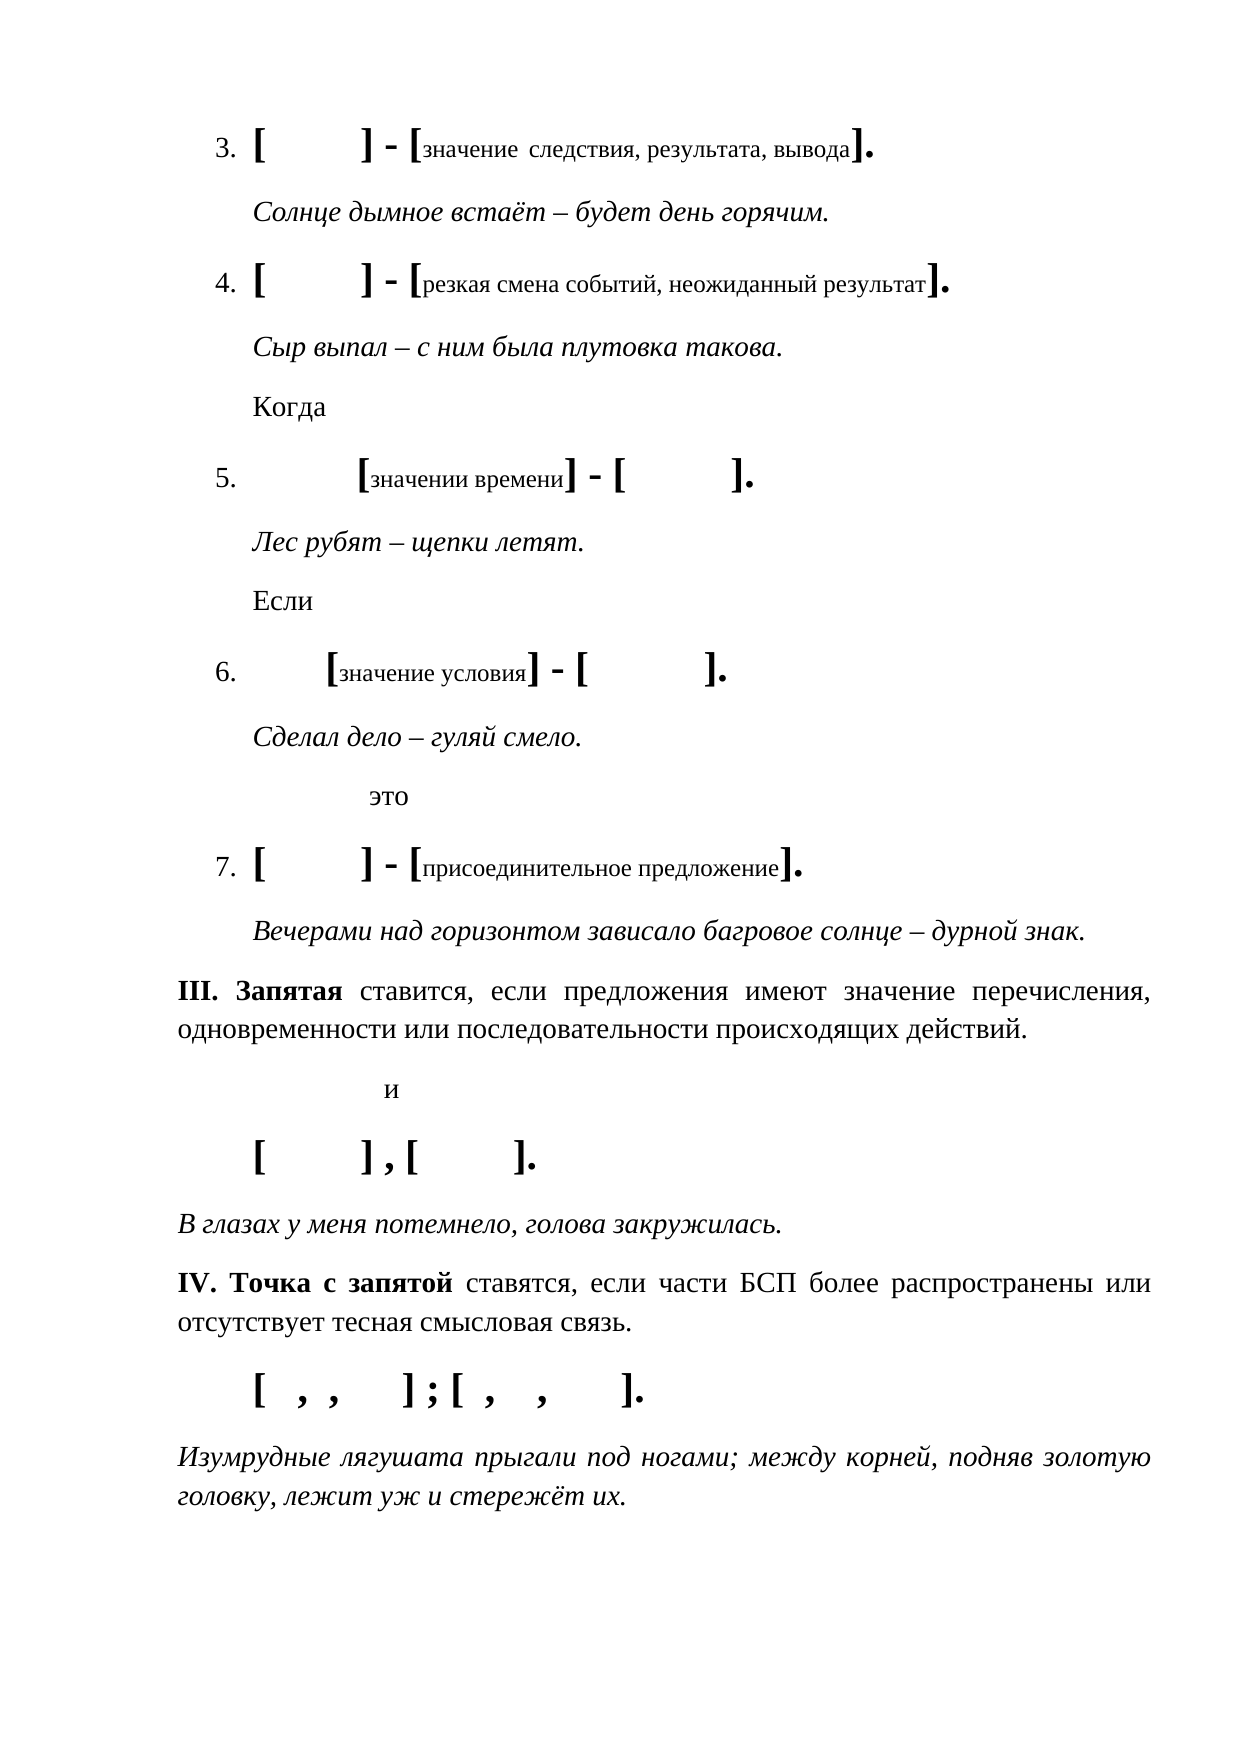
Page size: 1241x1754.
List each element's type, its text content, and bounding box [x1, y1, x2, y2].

text Когда [252, 389, 1152, 422]
text [ ] , [ ]. [252, 1130, 1152, 1178]
text Если [252, 583, 1152, 617]
list [ ] - [присоединительное предложение]. [215, 837, 1152, 885]
text и [252, 1071, 1152, 1104]
text [ , , ] ; [ , , ]. [252, 1363, 1152, 1411]
text Солнце дымное встаёт – будет день горячим. [252, 194, 1152, 228]
text Вечерами над горизонтом зависало багровое солнце – дурной знак. [252, 913, 1152, 947]
text Лес рубят – щепки летят. [252, 524, 1152, 558]
list [значении времени] - [ ]. [215, 448, 1152, 496]
list [значение условия] - [ ]. [215, 643, 1152, 691]
text В глазах у меня потемнело, голова закружилась. [177, 1206, 1152, 1239]
text IV. Точка с запятой ставятся, если части БСП более распространены или отсутствует тесная смысловая связь. [177, 1265, 1152, 1337]
text Сыр выпал – с ним была плутовка такова. [252, 329, 1152, 363]
text III. Запятая ставится, если предложения имеют значение перечисления, одновременности или последовательности происходящих действий. [177, 973, 1152, 1045]
list [ ] - [резкая смена событий, неожиданный результат]. [215, 253, 1152, 301]
text Сделал дело – гуляй смело. [252, 719, 1152, 752]
list [ ] - [значение следствия, результата, вывода]. [215, 118, 1152, 166]
text это [252, 778, 1152, 812]
text Изумрудные лягушата прыгали под ногами; между корней, подняв золотую головку, лежит уж и стережёт их. [177, 1439, 1152, 1511]
